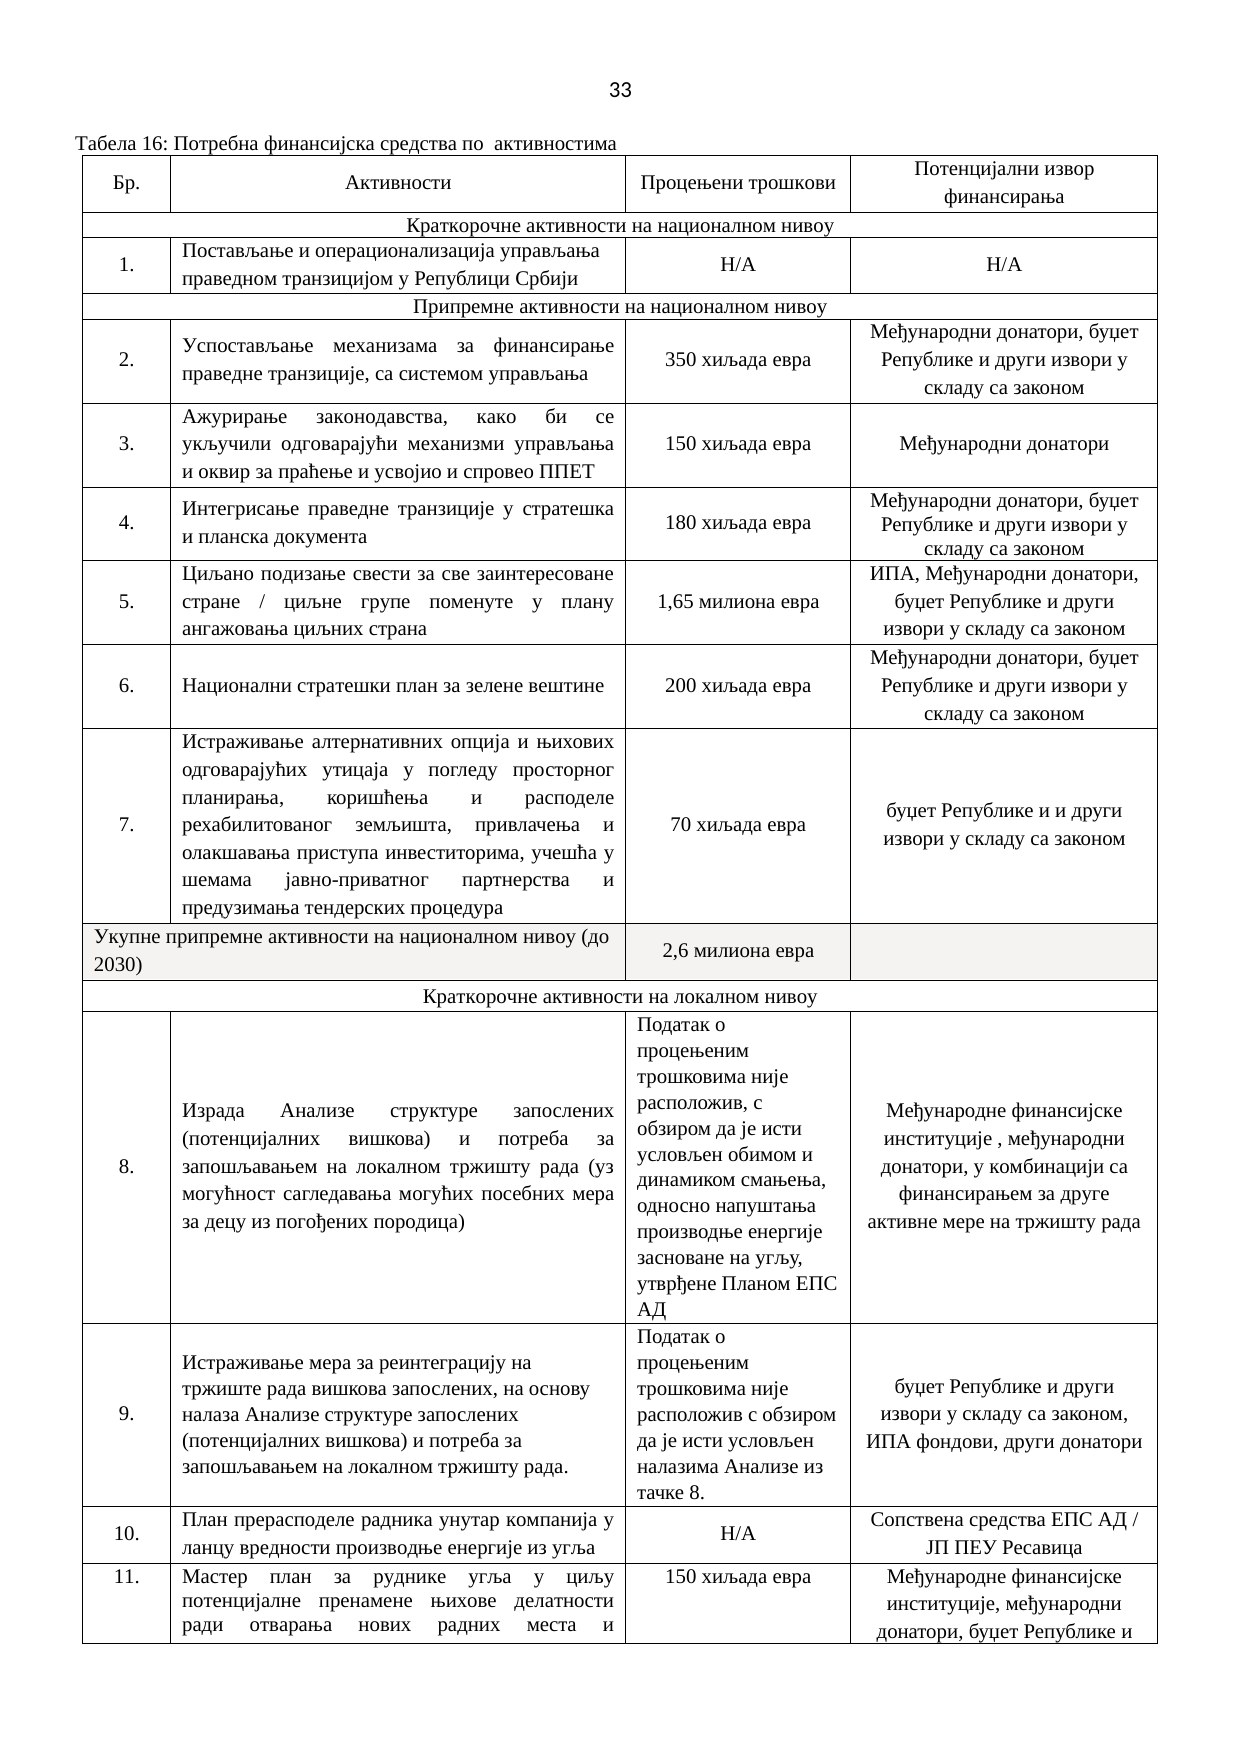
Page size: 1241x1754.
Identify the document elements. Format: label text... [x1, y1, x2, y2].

table_cell Постављање и операционализација управљања праведном транзицијом у Републици Србији [171, 238, 625, 293]
table_cell 8. [83, 1012, 170, 1323]
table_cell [171, 1564, 625, 1643]
table_cell 11. [83, 1564, 170, 1643]
table_cell 6. [83, 645, 170, 728]
table_cell 1,65 милиона евра [626, 561, 850, 644]
table_header Процењени трошкови [626, 156, 850, 212]
table_cell 150 хиљада евра [626, 404, 850, 487]
table_cell Успостављање механизама за финансирање праведне транзиције, са системом управљања [171, 320, 625, 403]
table_cell буџет Републике и и други извори у складу са законом [851, 729, 1157, 923]
table_cell Сопствена средства ЕПС АД / ЈП ПЕУ Ресавица [851, 1507, 1157, 1563]
table_cell Међународни донатори, буџет Републике и други извори у складу са законом [851, 645, 1157, 728]
table_cell 150 хиљада евра [626, 1564, 850, 1643]
table_cell Н/A [626, 238, 850, 293]
table_cell Међународни донатори, буџет Републике и други извори у складу са законом [851, 320, 1157, 403]
table_cell Национални стратешки план за зелене вештине [171, 645, 625, 728]
table_cell 5. [83, 561, 170, 644]
table_cell Интегрисање праведне транзиције у стратешка и планска документа [171, 488, 625, 560]
table_cell 180 хиљада евра [626, 488, 850, 560]
table_cell 1. [83, 238, 170, 293]
table_cell 4. [83, 488, 170, 560]
table_cell 7. [83, 729, 170, 923]
text Табела 16: Потребна финансијска средства по активностима [75, 131, 1165, 155]
table_cell 9. [83, 1324, 170, 1506]
table_cell 2,6 милиона евра [626, 924, 850, 979]
table_header Бр. [83, 156, 170, 212]
table_cell [851, 924, 1157, 979]
table_cell Н/A [626, 1507, 850, 1563]
table_cell Ажурирање законодавства, како би се укључили одговарајући механизми управљања и оквир за праћење и усвојио и спровео ППЕТ [171, 404, 625, 487]
table_cell Припремне активности на националном нивоу [83, 294, 1157, 318]
table_cell Краткорочне активности на националном нивоу [83, 213, 1157, 237]
table_cell буџет Републике и други извори у складу са законом, ИПА фондови, други донатори [851, 1324, 1157, 1506]
table_cell Податак о процењеним трошковима није расположив, с обзиром да је исти условљен обимом и динамиком смањења, односно напуштања производње енергије засноване на угљу, утврђене Планом ЕПС АД [626, 1012, 850, 1323]
table_cell 70 хиљада евра [626, 729, 850, 923]
table_cell 350 хиљада евра [626, 320, 850, 403]
table_cell 200 хиљада евра [626, 645, 850, 728]
table_header Потенцијални извор финансирања [851, 156, 1157, 212]
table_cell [851, 1564, 1157, 1643]
table_cell 2. [83, 320, 170, 403]
table_header Активности [171, 156, 625, 212]
table_cell Истраживање алтернативних опција и њихових одговарајућих утицаја у погледу просторног планирања, коришћења и расподеле рехабилитованог земљишта, привлачења и олакшавања приступа инвеститорима, учешћа у шемама јавно-приватног партнерства и предузимања тендерских процедура [171, 729, 625, 923]
table_cell Међународни донатори [851, 404, 1157, 487]
table_cell 10. [83, 1507, 170, 1563]
table_cell Истраживање мера за реинтеграцију на тржиште рада вишкова запослених, на основу налаза Анализе структуре запослених (потенцијалних вишкова) и потреба за запошљавањем на локалном тржишту рада. [171, 1324, 625, 1506]
table_cell План прерасподеле радника унутар компанија у ланцу вредности производње енергије из угља [171, 1507, 625, 1563]
table_cell Податак о процењеним трошковима није расположив с обзиром да је исти условљен налазима Анализе из тачке 8. [626, 1324, 850, 1506]
table_cell Укупне припремне активности на националном нивоу (до 2030) [83, 924, 625, 979]
table_cell Н/A [851, 238, 1157, 293]
table_cell Међународне финансијске институције , међународни донатори, у комбинацији са финансирањем за друге активне мере на тржишту рада [851, 1012, 1157, 1323]
table_cell ИПА, Међународни донатори, буџет Републике и други извори у складу са законом [851, 561, 1157, 644]
table_cell Краткорочне активности на локалном нивоу [83, 981, 1157, 1011]
table_cell 3. [83, 404, 170, 487]
table_cell Међународни донатори, буџет Републике и други извори у складу са законом [851, 488, 1157, 560]
table_cell Израда Анализе структуре запослених (потенцијалних вишкова) и потреба за запошљавањем на локалном тржишту рада (уз могућност сагледавања могућих посебних мера за децу из погођених породица) [171, 1012, 625, 1323]
table_cell Циљано подизање свести за све заинтересоване стране / циљне групе поменуте у плану ангажовања циљних страна [171, 561, 625, 644]
